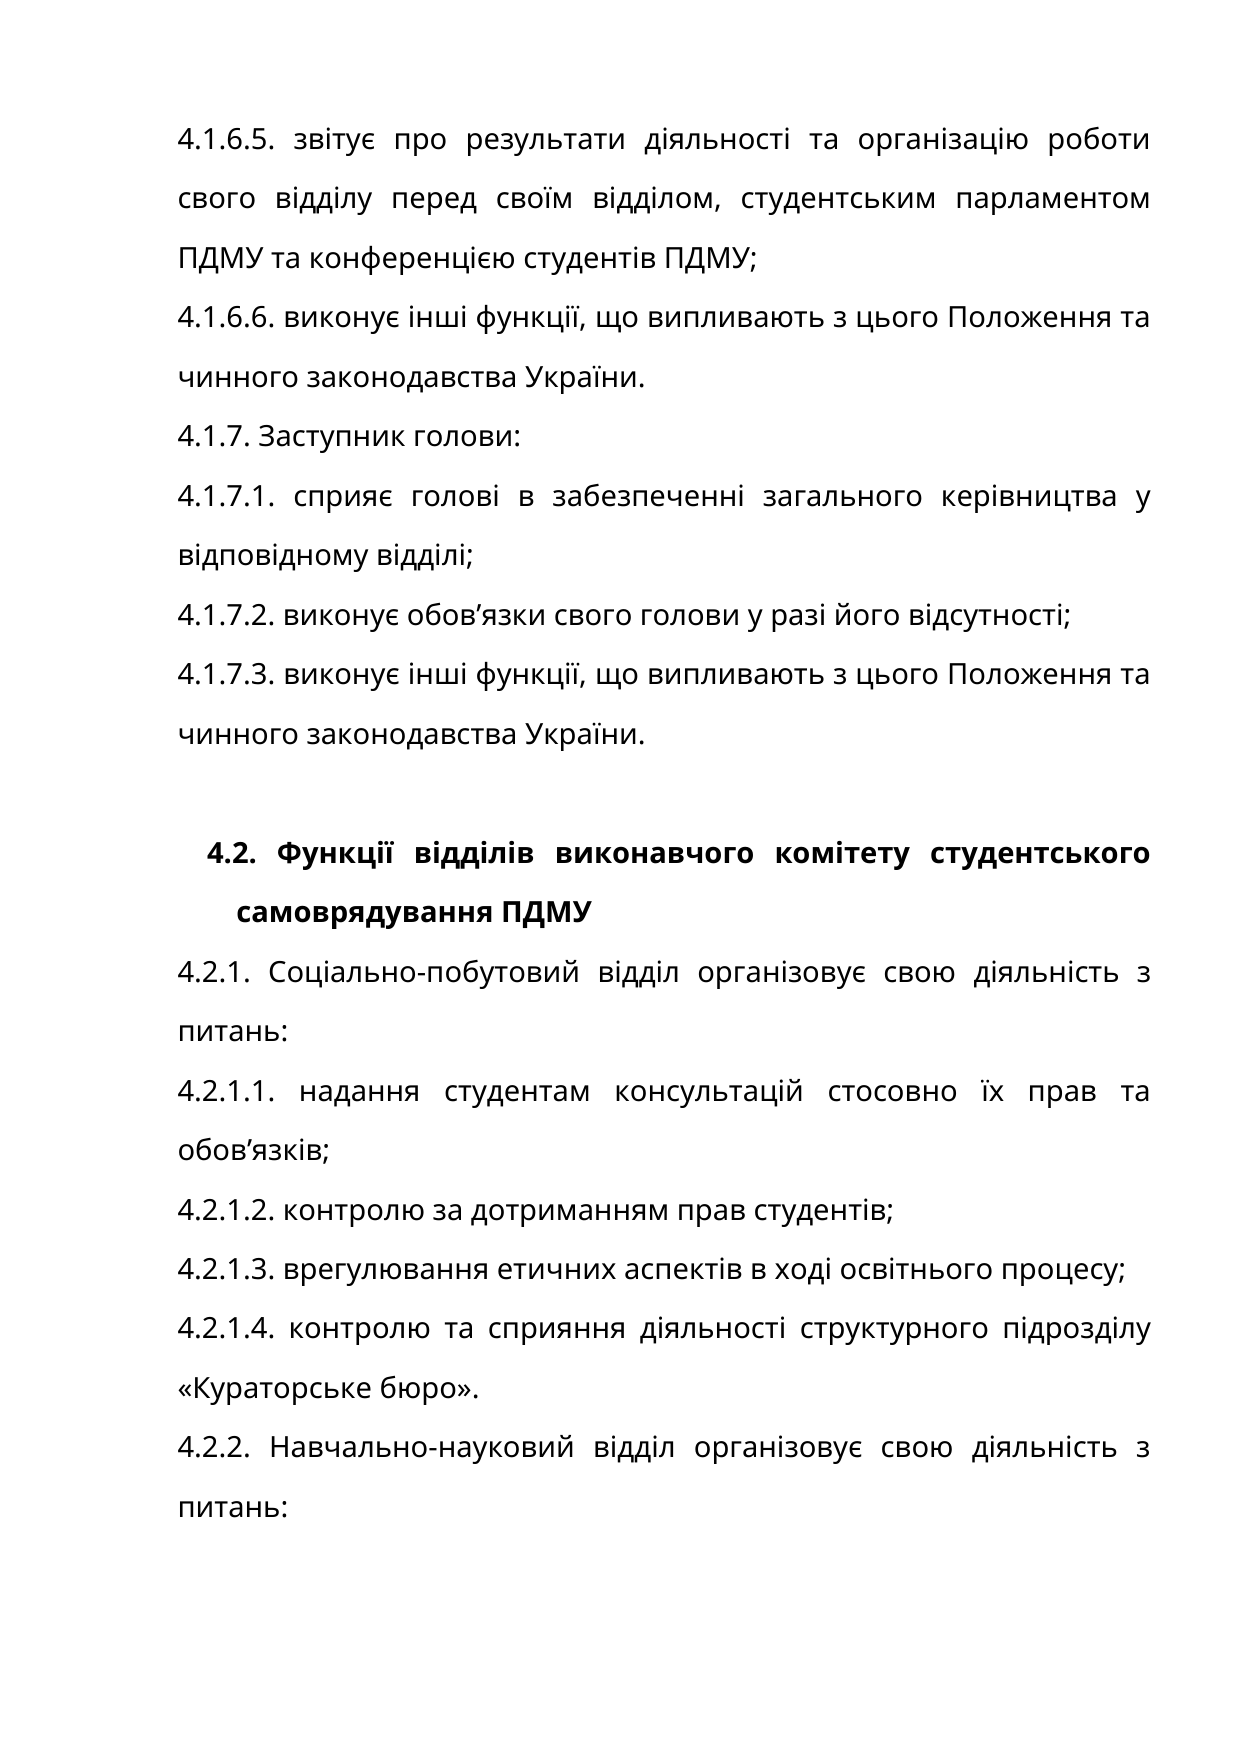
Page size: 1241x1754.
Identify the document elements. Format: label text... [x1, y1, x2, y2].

text 4.1.7.2. виконує обов’язки свого голови у разі його відсутності; [177, 594, 1152, 634]
text 4.2.1. Соціально-побутовий відділ організовує свою діяльність з питань: [177, 951, 1152, 1050]
text 4.2.1.4. контролю та сприяння діяльності структурного підрозділу «Кураторське бюро». [177, 1308, 1152, 1407]
text 4.2.1.3. врегулювання етичних аспектів в ході освітнього процесу; [177, 1248, 1152, 1288]
text 4.1.6.5. звітує про результати діяльності та організацію роботи свого відділу перед своїм відділом, студентським парламентом ПДМУ та конференцією студентів ПДМУ; [177, 118, 1152, 277]
text 4.2.1.1. надання студентам консультацій стосовно їх прав та обов’язків; [177, 1070, 1152, 1169]
text 4.1.7.3. виконує інші функції, що випливають з цього Положення та чинного законодавства України. [177, 653, 1152, 753]
text 4.2. Функції відділів виконавчого комітету студентського самоврядування ПДМУ [207, 832, 1152, 931]
text 4.1.6.6. виконує інші функції, що випливають з цього Положення та чинного законодавства України. [177, 297, 1152, 396]
text 4.1.7. Заступник голови: [177, 416, 1152, 455]
text 4.2.2. Навчально-науковий відділ організовує свою діяльність з питань: [177, 1427, 1152, 1526]
text 4.2.1.2. контролю за дотриманням прав студентів; [177, 1189, 1152, 1228]
text 4.1.7.1. сприяє голові в забезпеченні загального керівництва у відповідному відділі; [177, 475, 1152, 574]
